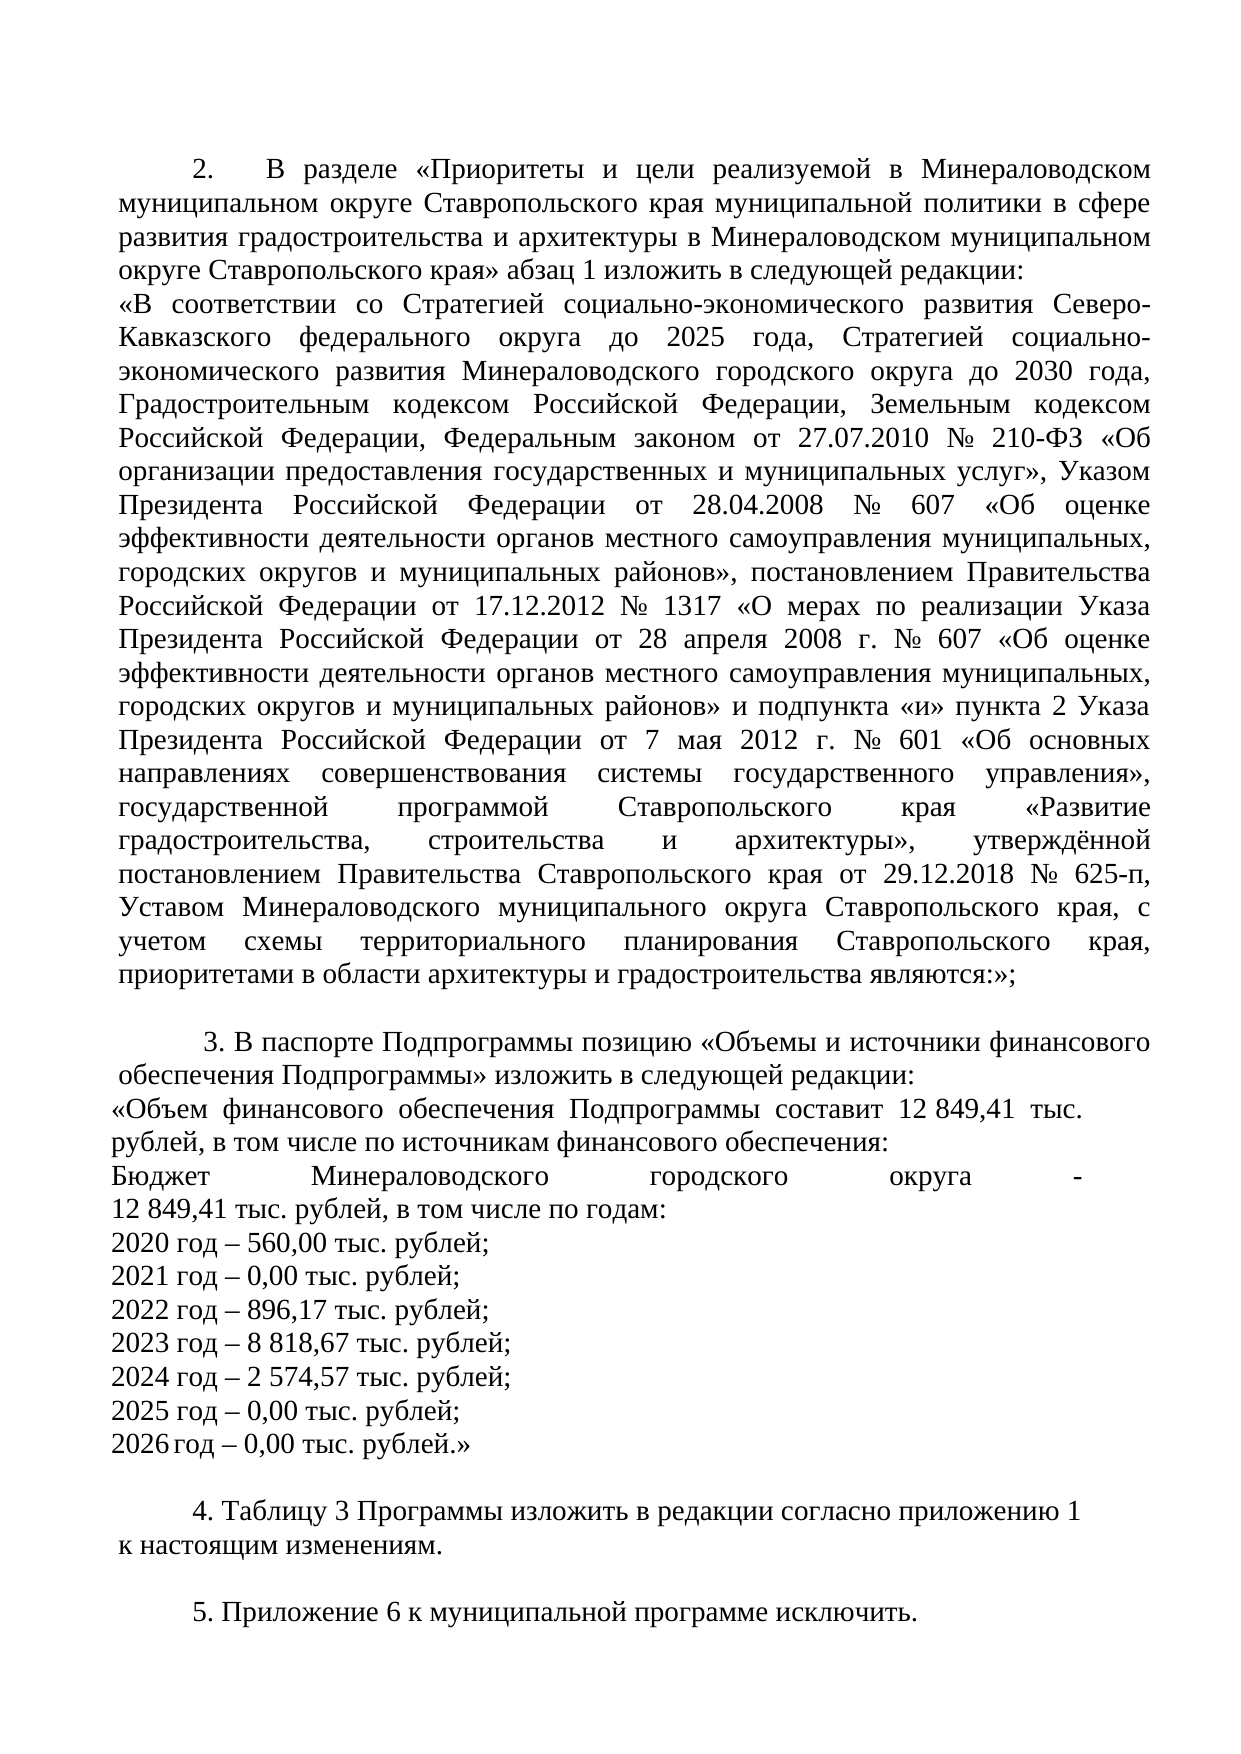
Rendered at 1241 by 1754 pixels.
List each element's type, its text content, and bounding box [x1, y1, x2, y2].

table_header «Объем финансового обеспечения Подпрограммы составит 12 849,41 тыс. рублей, в том числе по источникам финансового обеспечения: Бюджет Минераловодского городского округа - 12 849,41 тыс. рублей, в том числе по годам: 2020 год – 560,00 тыс. рублей; 2021 год – 0,00 тыс. рублей; 2022 год – 896,17 тыс. рублей; 2023 год – 8 818,67 тыс. рублей; 2024 год – 2 574,57 тыс. рублей; 2025 год – 0,00 тыс. рублей; год – 0,00 тыс. рублей.» 4. Таблицу 3 Программы изложить в редакции согласно приложению 1 к настоящим изменениям. 5. Приложение 6 к муниципальной программе исключить. [111, 1091, 1090, 1627]
text «В соответствии со Стратегией социально-экономического развития Северо-Кавказского федерального округа до 2025 года, Стратегией социально-экономического развития Минераловодского городского округа до 2030 года, Градостроительным кодексом Российской Федерации, Земельным кодексом Российской Федерации, Федеральным законом от 27.07.2010 № 210-ФЗ «Об организации предоставления государственных и муниципальных услуг», Указом Президента Российской Федерации от 28.04.2008 № 607 «Об оценке эффективности деятельности органов местного самоуправления муниципальных, городских округов и муниципальных районов», постановлением Правительства Российской Федерации от 17.12.2012 № 1317 «О мерах по реализации Указа Президента Российской Федерации от 28 апреля 2008 г. № 607 «Об оценке эффективности деятельности органов местного самоуправления муниципальных, городских округов и муниципальных районов» и подпункта «и» пункта 2 Указа Президента Российской Федерации от 7 мая 2012 г. № 601 «Об основных направлениях совершенствования системы государственного управления», государственной программой Ставропольского края «Развитие градостроительства, строительства и архитектуры», утверждённой постановлением Правительства Ставропольского края от 29.12.2018 № 625-п, Уставом Минераловодского муниципального округа Ставропольского края, с учетом схемы территориального планирования Ставропольского края, приоритетами в области архитектуры и градостроительства являются:»; [118, 286, 1152, 990]
list В разделе «Приоритеты и цели реализуемой в Минераловодском муниципальном округе Ставропольского края муниципальной политики в сфере развития градостроительства и архитектуры в Минераловодском муниципальном округе Ставропольского края» абзац 1 изложить в следующей редакции: [118, 152, 1152, 286]
text 3. В паспорте Подпрограммы позицию «Объемы и источники финансового обеспечения Подпрограммы» изложить в следующей редакции: [118, 1024, 1152, 1091]
